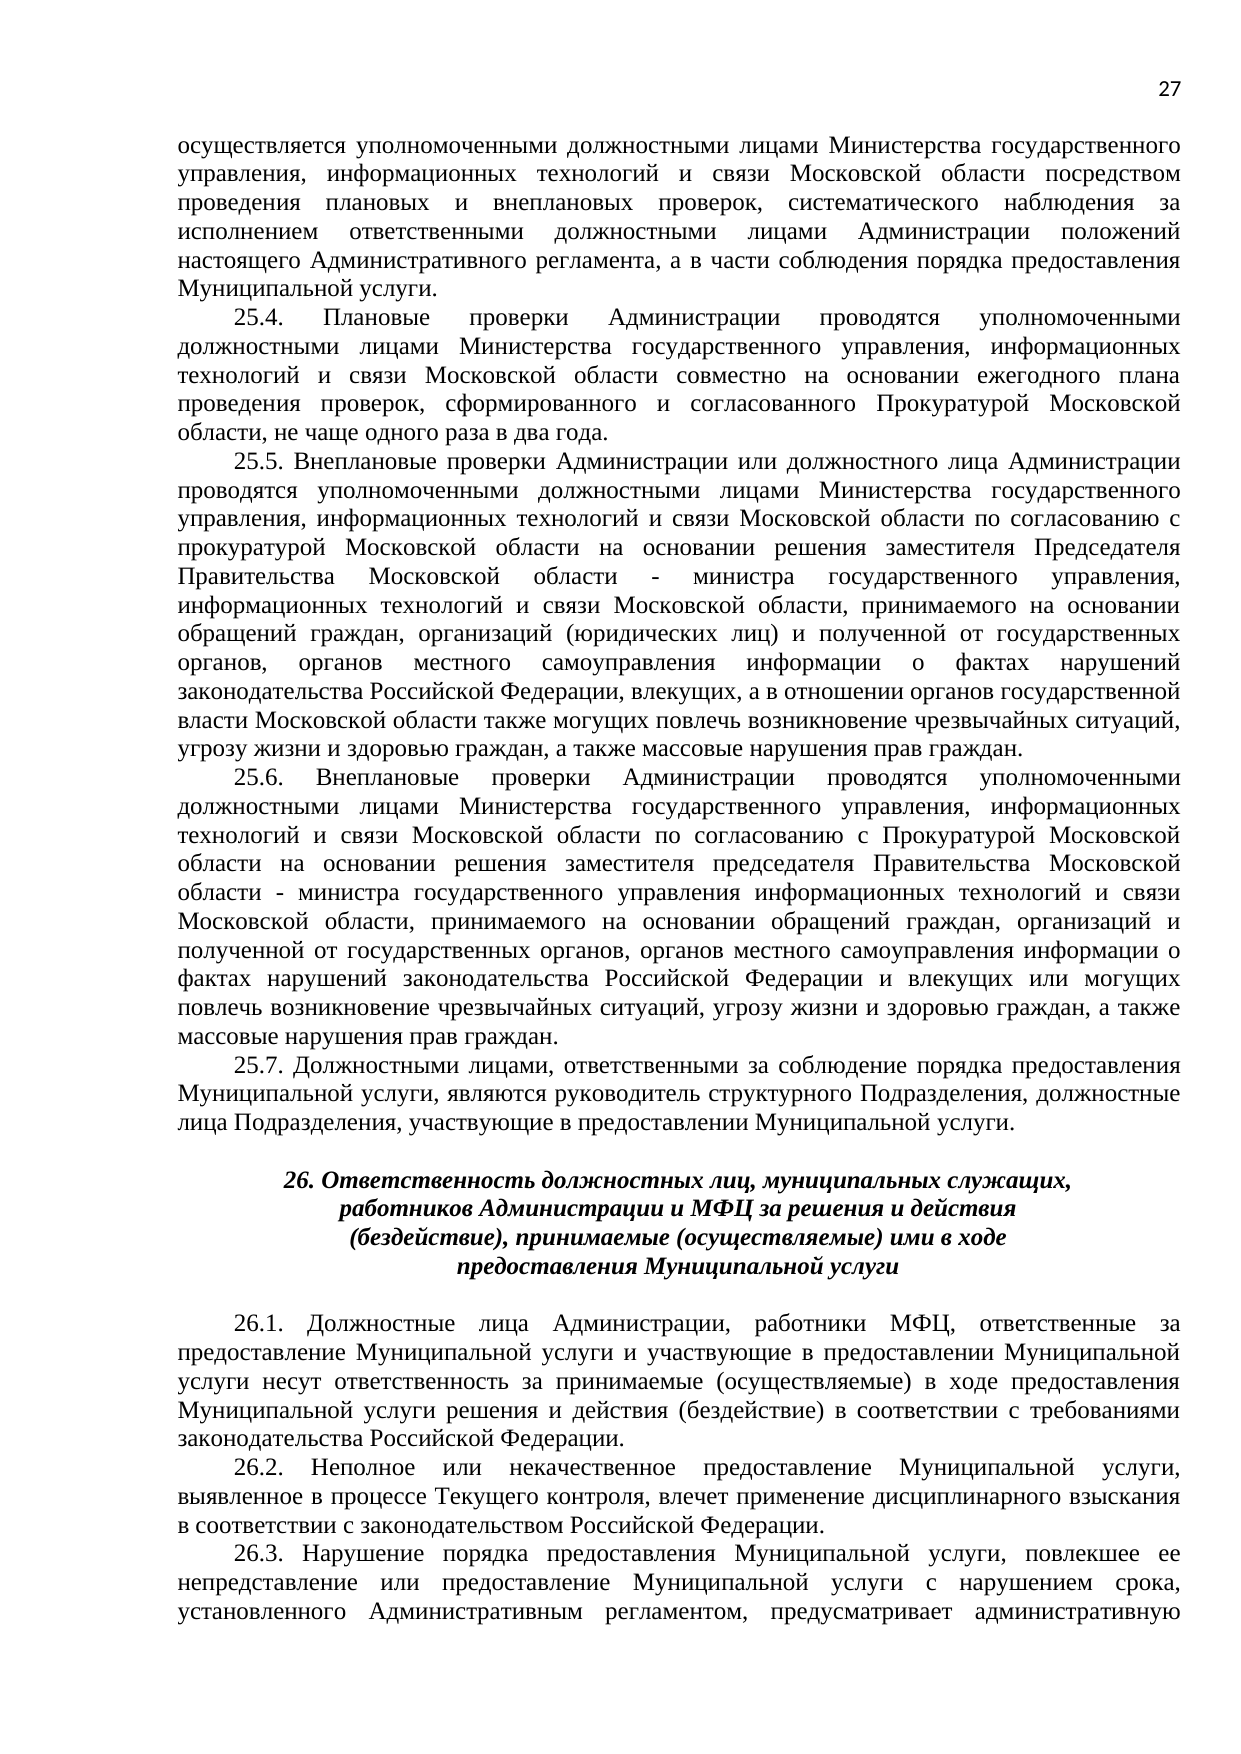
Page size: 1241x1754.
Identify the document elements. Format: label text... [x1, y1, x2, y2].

text 25.7. Должностными лицами, ответственными за соблюдение порядка предоставления Муниципальной услуги, являются руководитель структурного Подразделения, должностные лица Подразделения, участвующие в предоставлении Муниципальной услуги. [177, 1050, 1181, 1136]
title (бездействие), принимаемые (осуществляемые) ими в ходе [177, 1222, 1181, 1251]
title 26. Ответственность должностных лиц, муниципальных служащих, [177, 1165, 1181, 1193]
text 25.5. Внеплановые проверки Администрации или должностного лица Администрации проводятся уполномоченными должностными лицами Министерства государственного управления, информационных технологий и связи Московской области по согласованию с прокуратурой Московской области на основании решения заместителя Председателя Правительства Московской области - министра государственного управления, информационных технологий и связи Московской области, принимаемого на основании обращений граждан, организаций (юридических лиц) и полученной от государственных органов, органов местного самоуправления информации о фактах нарушений законодательства Российской Федерации, влекущих, а в отношении органов государственной власти Московской области также могущих повлечь возникновение чрезвычайных ситуаций, угрозу жизни и здоровью граждан, а также массовые нарушения прав граждан. [177, 446, 1181, 762]
title предоставления Муниципальной услуги [177, 1251, 1181, 1280]
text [177, 1538, 1181, 1625]
title работников Администрации и МФЦ за решения и действия [177, 1193, 1181, 1222]
text 26.1. Должностные лица Администрации, работники МФЦ, ответственные за предоставление Муниципальной услуги и участвующие в предоставлении Муниципальной услуги несут ответственность за принимаемые (осуществляемые) в ходе предоставления Муниципальной услуги решения и действия (бездействие) в соответствии с требованиями законодательства Российской Федерации. [177, 1308, 1181, 1452]
text 25.6. Внеплановые проверки Администрации проводятся уполномоченными должностными лицами Министерства государственного управления, информационных технологий и связи Московской области по согласованию с Прокуратурой Московской области на основании решения заместителя председателя Правительства Московской области - министра государственного управления информационных технологий и связи Московской области, принимаемого на основании обращений граждан, организаций и полученной от государственных органов, органов местного самоуправления информации о фактах нарушений законодательства Российской Федерации и влекущих или могущих повлечь возникновение чрезвычайных ситуаций, угрозу жизни и здоровью граждан, а также массовые нарушения прав граждан. [177, 762, 1181, 1050]
text 26.2. Неполное или некачественное предоставление Муниципальной услуги, выявленное в процессе Текущего контроля, влечет применение дисциплинарного взыскания в соответствии с законодательством Российской Федерации. [177, 1452, 1181, 1538]
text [177, 130, 1181, 302]
text 25.4. Плановые проверки Администрации проводятся уполномоченными должностными лицами Министерства государственного управления, информационных технологий и связи Московской области совместно на основании ежегодного плана проведения проверок, сформированного и согласованного Прокуратурой Московской области, не чаще одного раза в два года. [177, 302, 1181, 446]
